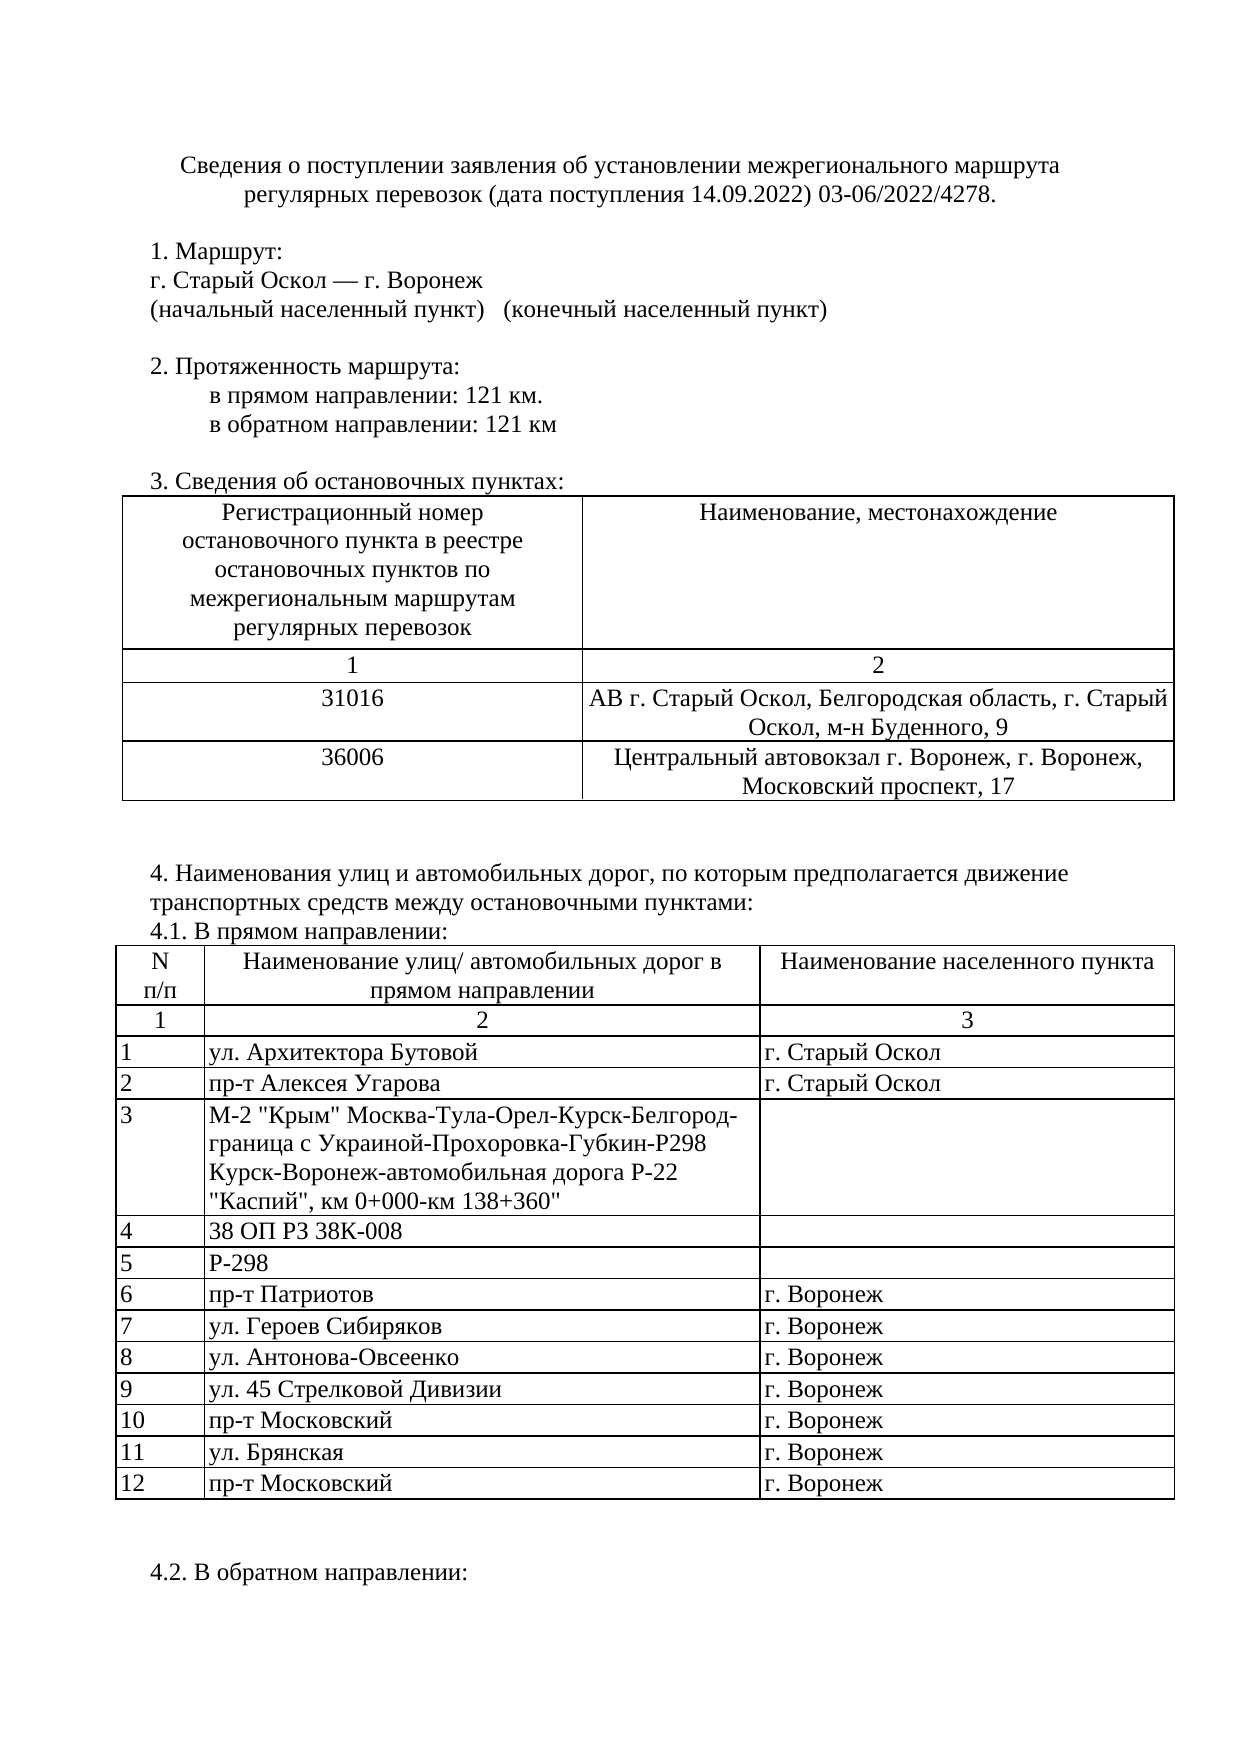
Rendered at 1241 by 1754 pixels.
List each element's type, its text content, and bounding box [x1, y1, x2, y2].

table_cell г. Воронеж [761, 1437, 1174, 1466]
table_cell [761, 1248, 1174, 1278]
table_cell 36006 [123, 742, 582, 799]
table_cell Р-298 [205, 1248, 759, 1278]
table_cell г. Воронеж [761, 1374, 1174, 1403]
table_cell пр-т Московский [205, 1468, 759, 1498]
table_header Наименование улиц/ автомобильных дорог в прямом направлении [205, 946, 759, 1004]
table_cell 1 [123, 650, 582, 681]
table_cell г. Старый Оскол [761, 1068, 1174, 1098]
table_cell 7 [117, 1311, 204, 1341]
text 1. Маршрут: [150, 236, 1090, 265]
table_cell 1 [117, 1037, 204, 1067]
text 4. Наименования улиц и автомобильных дорог, по которым предполагается движение транспортных средств между остановочными пунктами: [150, 858, 1090, 916]
table_cell 31016 [123, 683, 582, 740]
table_cell г. Старый Оскол [761, 1037, 1174, 1067]
text Сведения о поступлении заявления об установлении межрегионального маршрута регулярных перевозок (дата поступления 14.09.2022) 03-06/2022/4278. [150, 150, 1090, 207]
table_cell 10 [117, 1405, 204, 1435]
table_cell г. Воронеж [761, 1468, 1174, 1498]
text 2. Протяженность маршрута: [150, 351, 1090, 380]
table_header Наименование, местонахождение [583, 497, 1173, 648]
text 4.1. В прямом направлении: [150, 916, 1090, 945]
table_cell 38 ОП РЗ 38К-008 [205, 1216, 759, 1246]
table_header N п/п [117, 946, 204, 1004]
table_cell 11 [117, 1437, 204, 1466]
table_cell пр-т Патриотов [205, 1279, 759, 1309]
table_cell ул. Героев Сибиряков [205, 1311, 759, 1341]
table_cell М-2 "Крым" Москва-Тула-Орел-Курск-Белгород-граница с Украиной-Прохоровка-Губкин-Р298 Курск-Воронеж-автомобильная дорога Р-22 "Каспий", км 0+000-км 138+360" [205, 1100, 759, 1215]
table_cell пр-т Алексея Угарова [205, 1068, 759, 1098]
table_cell 8 [117, 1342, 204, 1372]
table_header Регистрационный номер остановочного пункта в реестре остановочных пунктов по межрегиональным маршрутам регулярных перевозок [123, 497, 582, 648]
table_cell 5 [117, 1248, 204, 1278]
text 3. Сведения об остановочных пунктах: [150, 466, 1090, 495]
text 4.2. В обратном направлении: [150, 1557, 1090, 1586]
table_cell ул. Брянская [205, 1437, 759, 1466]
text г. Старый Оскол — г. Воронеж [150, 265, 1090, 294]
table_cell г. Воронеж [761, 1342, 1174, 1372]
table_cell АВ г. Старый Оскол, Белгородская область, г. Старый Оскол, м-н Буденного, 9 [583, 683, 1173, 740]
table_cell 2 [583, 650, 1173, 681]
table_cell 2 [117, 1068, 204, 1098]
text в обратном направлении: 121 км [150, 409, 1090, 437]
table_cell Центральный автовокзал г. Воронеж, г. Воронеж, Московский проспект, 17 [583, 742, 1173, 799]
table_cell г. Воронеж [761, 1311, 1174, 1341]
table_cell [761, 1216, 1174, 1246]
table_cell 2 [205, 1006, 759, 1035]
table_cell г. Воронеж [761, 1405, 1174, 1435]
table_cell пр-т Московский [205, 1405, 759, 1435]
table_cell ул. 45 Стрелковой Дивизии [205, 1374, 759, 1403]
table_cell г. Воронеж [761, 1279, 1174, 1309]
table_cell [761, 1100, 1174, 1215]
table_cell 9 [117, 1374, 204, 1403]
table_cell ул. Антонова-Овсеенко [205, 1342, 759, 1372]
table_cell ул. Архитектора Бутовой [205, 1037, 759, 1067]
table_cell 4 [117, 1216, 204, 1246]
table_header Наименование населенного пункта [761, 946, 1174, 1004]
table_cell 3 [117, 1100, 204, 1215]
text (начальный населенный пункт) (конечный населенный пункт) [150, 294, 1090, 322]
table_cell 3 [761, 1006, 1174, 1035]
table_cell 6 [117, 1279, 204, 1309]
table_cell 1 [117, 1006, 204, 1035]
table_cell 12 [117, 1468, 204, 1498]
text в прямом направлении: 121 км. [150, 380, 1090, 409]
